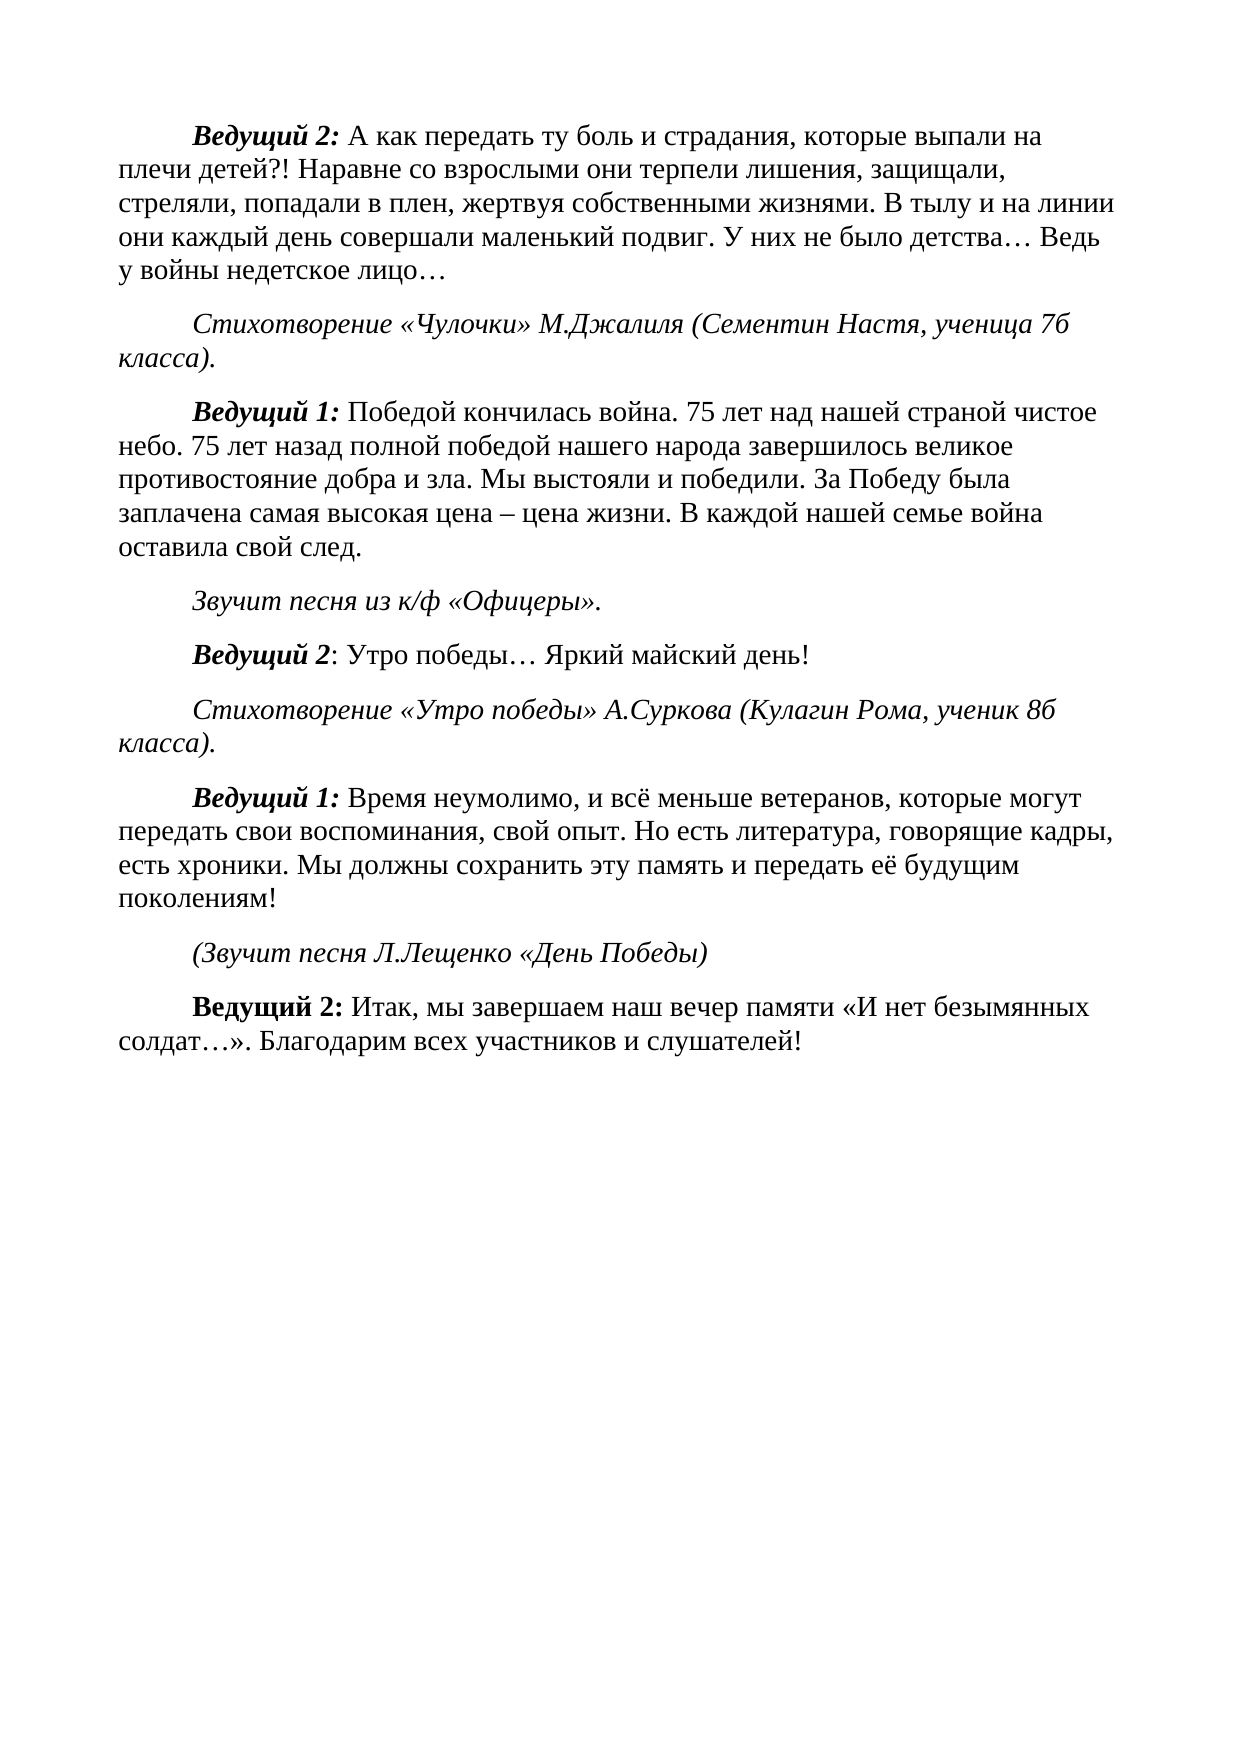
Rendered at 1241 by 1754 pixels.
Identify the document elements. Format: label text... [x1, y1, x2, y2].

text Ведущий 1: Победой кончилась война. 75 лет над нашей страной чистое небо. 75 лет назад полной победой нашего народа завершилось великое противостояние добра и зла. Мы выстояли и победили. За Победу была заплачена самая высокая цена – цена жизни. В каждой нашей семье война оставила свой след. [118, 394, 1122, 562]
text Ведущий 1: Время неумолимо, и всё меньше ветеранов, которые могут передать свои воспоминания, свой опыт. Но есть литература, говорящие кадры, есть хроники. Мы должны сохранить эту память и передать её будущим поколениям! [118, 780, 1122, 914]
text Звучит песня из к/ф «Офицеры». [118, 583, 1122, 617]
text (Звучит песня Л.Лещенко «День Победы) [118, 935, 1122, 968]
text Ведущий 2: Итак, мы завершаем наш вечер памяти «И нет безымянных солдат…». Благодарим всех участников и слушателей! [118, 989, 1122, 1056]
text Стихотворение «Чулочки» М.Джалиля (Сементин Настя, ученица 7б класса). [118, 307, 1122, 374]
text Ведущий 2: А как передать ту боль и страдания, которые выпали на плечи детей?! Наравне со взрослыми они терпели лишения, защищали, стреляли, попадали в плен, жертвуя собственными жизнями. В тылу и на линии они каждый день совершали маленький подвиг. У них не было детства… Ведь у войны недетское лицо… [118, 118, 1122, 286]
text Ведущий 2: Утро победы… Яркий майский день! [118, 637, 1122, 671]
text Стихотворение «Утро победы» А.Суркова (Кулагин Рома, ученик 8б класса). [118, 692, 1122, 759]
